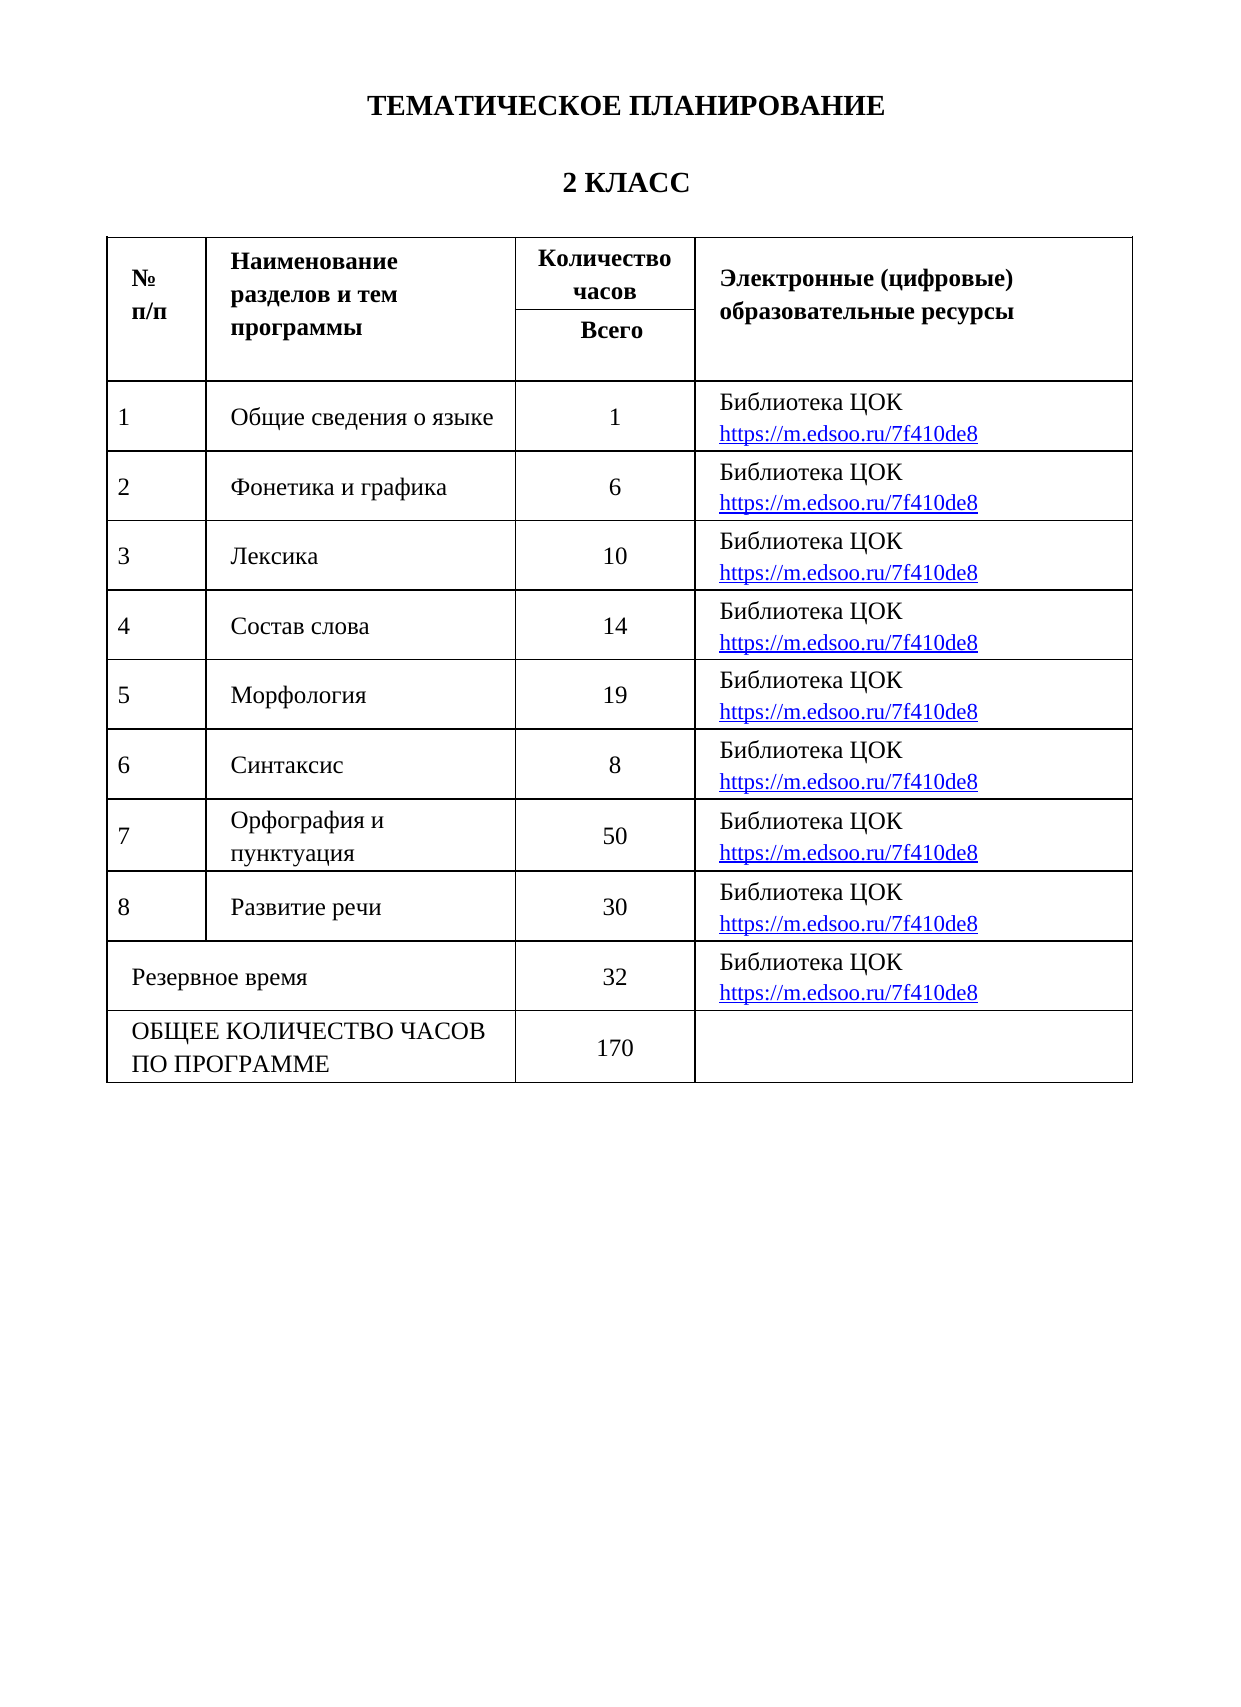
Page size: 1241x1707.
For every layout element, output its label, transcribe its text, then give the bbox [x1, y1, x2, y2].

table_cell Морфология [207, 660, 515, 728]
table_cell 19 [516, 660, 694, 728]
table_cell 10 [516, 521, 694, 589]
table_cell 1 [516, 382, 694, 450]
table_cell Фонетика и графика [207, 452, 515, 519]
text 2 КЛАСС [131, 166, 1122, 199]
table_cell 1 [108, 382, 205, 450]
table_cell 4 [108, 591, 205, 659]
table_cell 32 [516, 942, 694, 1009]
table_header Количество часов [516, 238, 694, 309]
table_cell 6 [108, 730, 205, 798]
table_cell 8 [108, 872, 205, 940]
table_cell 5 [108, 660, 205, 728]
table_cell Состав слова [207, 591, 515, 659]
table_header Наименование разделов и тем программы [207, 238, 515, 380]
table_cell 8 [516, 730, 694, 798]
table_cell Библиотека ЦОК https://m.edsoo.ru/7f410de8 [696, 660, 1132, 728]
text ТЕМАТИЧЕСКОЕ ПЛАНИРОВАНИЕ [131, 88, 1122, 122]
table_cell 7 [108, 800, 205, 870]
table_cell Общие сведения о языке [207, 382, 515, 450]
table_cell Библиотека ЦОК https://m.edsoo.ru/7f410de8 [696, 800, 1132, 870]
table_cell 170 [516, 1011, 694, 1082]
table_cell Библиотека ЦОК https://m.edsoo.ru/7f410de8 [696, 382, 1132, 450]
table_cell 2 [108, 452, 205, 519]
table_cell Лексика [207, 521, 515, 589]
table_cell Библиотека ЦОК https://m.edsoo.ru/7f410de8 [696, 942, 1132, 1009]
table_cell 6 [516, 452, 694, 519]
table_cell 14 [516, 591, 694, 659]
table_header Электронные (цифровые) образовательные ресурсы [696, 238, 1132, 380]
table_cell Всего [516, 310, 694, 380]
table_cell Синтаксис [207, 730, 515, 798]
table_cell 3 [108, 521, 205, 589]
table_cell Библиотека ЦОК https://m.edsoo.ru/7f410de8 [696, 730, 1132, 798]
table_cell Орфография и пунктуация [207, 800, 515, 870]
table_cell ОБЩЕЕ КОЛИЧЕСТВО ЧАСОВ ПО ПРОГРАММЕ [108, 1011, 515, 1082]
table_header № п/п [108, 238, 205, 380]
table_cell Библиотека ЦОК https://m.edsoo.ru/7f410de8 [696, 872, 1132, 940]
table_cell 30 [516, 872, 694, 940]
table_cell Резервное время [108, 942, 515, 1009]
table_cell Библиотека ЦОК https://m.edsoo.ru/7f410de8 [696, 452, 1132, 519]
table_cell [696, 1011, 1132, 1082]
table_cell Библиотека ЦОК https://m.edsoo.ru/7f410de8 [696, 591, 1132, 659]
table_cell Библиотека ЦОК https://m.edsoo.ru/7f410de8 [696, 521, 1132, 589]
table_cell 50 [516, 800, 694, 870]
table_cell Развитие речи [207, 872, 515, 940]
